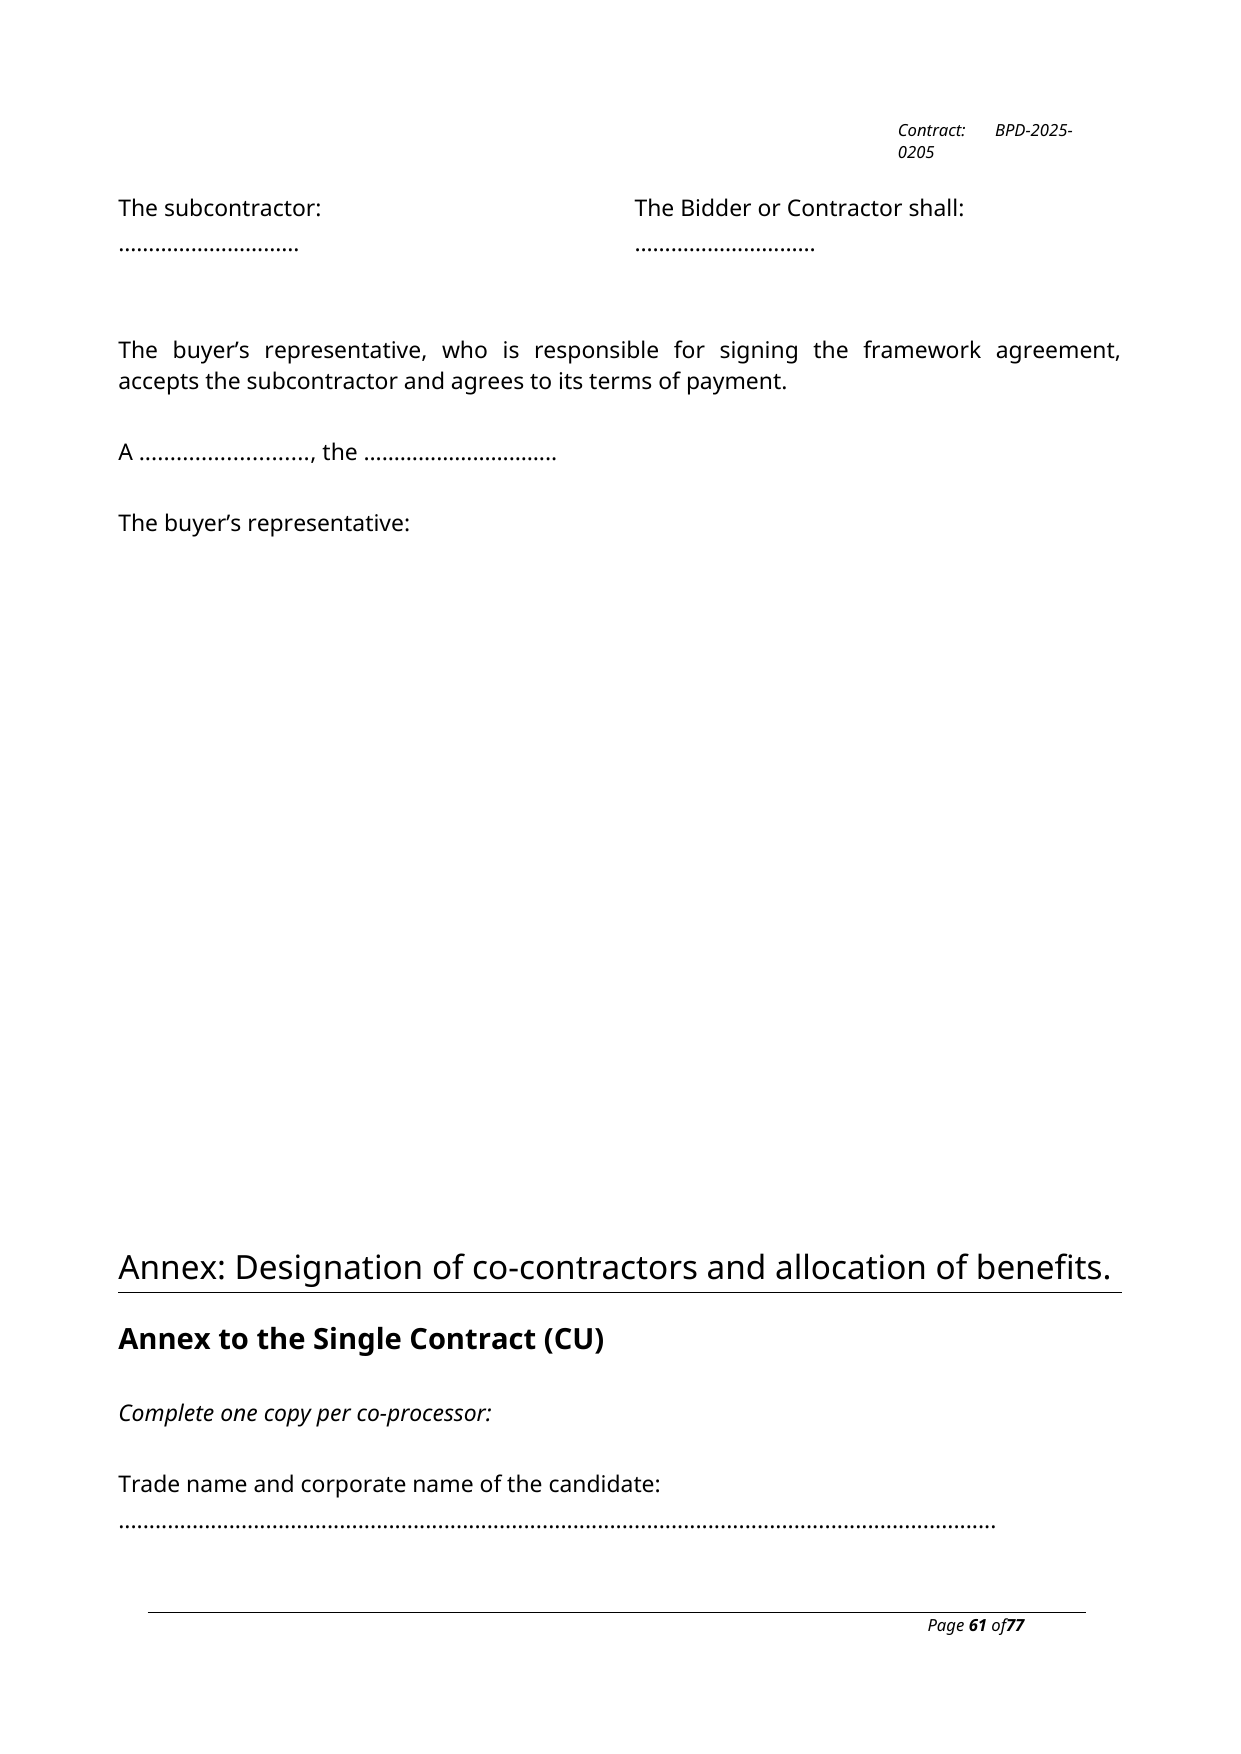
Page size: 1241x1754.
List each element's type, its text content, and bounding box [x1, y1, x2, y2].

text The subcontractor: The Bidder or Contractor shall: [118, 192, 1122, 223]
text Annex: Designation of co-contractors and allocation of benefits. [118, 1244, 1122, 1292]
text The buyer’s representative: [118, 507, 1122, 538]
text A , the ………………………….. [118, 436, 1122, 467]
text The buyer’s representative, who is responsible for signing the framework agreement, accepts the subcontractor and agrees to its terms of payment. [118, 334, 1122, 396]
text Annex to the Single Contract (CU) [118, 1318, 1122, 1358]
text Trade name and corporate name of the candidate: [118, 1468, 1122, 1499]
text ………………………… ………………………… [118, 227, 1122, 259]
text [118, 1504, 1122, 1535]
text Complete one copy per co-processor: [118, 1397, 1122, 1429]
